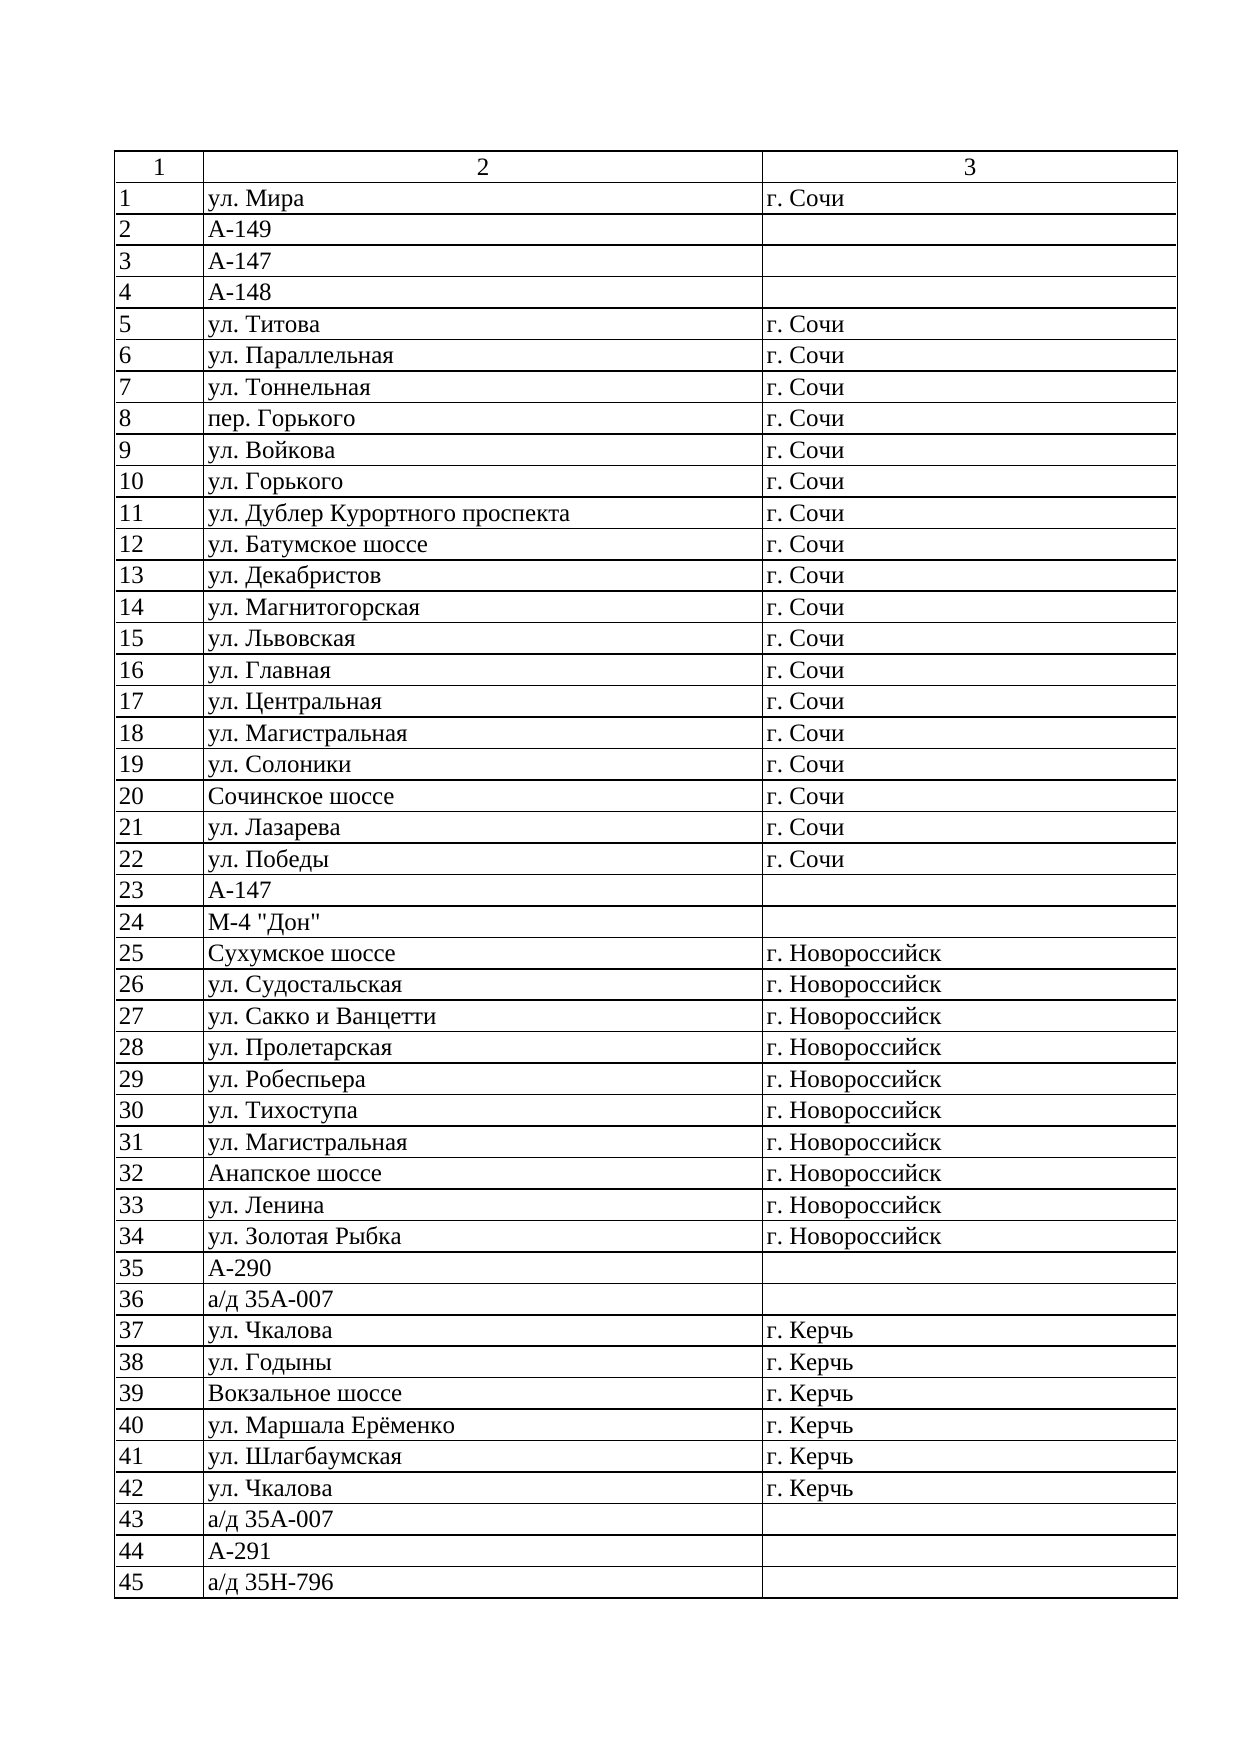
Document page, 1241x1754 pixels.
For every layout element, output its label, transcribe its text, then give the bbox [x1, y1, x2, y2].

table_cell ул. Судостальская [204, 970, 762, 999]
table_cell 11 [115, 497, 203, 527]
table_cell ул. Робеспьера [204, 1064, 762, 1094]
table_cell [763, 276, 1177, 307]
table_cell [763, 1566, 1177, 1597]
table_cell ул. Параллельная [204, 340, 762, 370]
table_cell 35 [115, 1252, 203, 1282]
table_cell Сухумское шоссе [204, 938, 762, 968]
table_cell 15 [115, 623, 203, 653]
table_cell г. Сочи [763, 559, 1177, 590]
table_cell а/д 35Н-796 [204, 1567, 762, 1597]
table_cell 28 [115, 1032, 203, 1062]
table_cell г. Сочи [763, 370, 1177, 402]
table_cell 31 [115, 1126, 203, 1157]
table_cell А-148 [204, 277, 762, 307]
table_cell ул. Шлагбаумская [204, 1441, 762, 1471]
table_cell ул. Мира [204, 183, 762, 213]
table_cell г. Сочи [763, 496, 1177, 527]
table_cell 1 [115, 152, 203, 181]
table_cell 6 [115, 340, 203, 370]
table_cell г. Сочи [763, 402, 1177, 433]
table_cell ул. Пролетарская [204, 1032, 762, 1062]
table_cell 3 [763, 152, 1177, 181]
table_cell а/д 35А-007 [204, 1284, 762, 1314]
table_cell [763, 905, 1177, 936]
table_cell г. Новороссийск [763, 1062, 1177, 1094]
table_cell г. Сочи [763, 307, 1177, 339]
table_cell ул. Чкалова [204, 1316, 762, 1345]
table_cell ул. Маршала Ерёменко [204, 1410, 762, 1440]
table_cell г. Новороссийск [763, 968, 1177, 999]
table_cell г. Сочи [763, 653, 1177, 685]
table_cell 21 [115, 812, 203, 842]
table_cell М-4 "Дон" [204, 907, 762, 936]
table_cell г. Новороссийск [763, 1031, 1177, 1062]
table_cell 19 [115, 749, 203, 779]
table_cell 9 [115, 434, 203, 464]
table_cell г. Сочи [763, 685, 1177, 716]
table_cell г. Сочи [763, 748, 1177, 779]
table_cell [763, 1503, 1177, 1534]
table_cell А-147 [204, 246, 762, 276]
table_cell ул. Горького [204, 466, 762, 496]
table_cell г. Сочи [763, 811, 1177, 842]
table_cell г. Керчь [763, 1440, 1177, 1471]
table_cell ул. Чкалова [204, 1473, 762, 1503]
table_cell ул. Магнитогорская [204, 592, 762, 622]
table_cell ул. Батумское шоссе [204, 529, 762, 559]
table_cell ул. Тоннельная [204, 372, 762, 402]
table_cell ул. Солоники [204, 749, 762, 779]
table_cell ул. Центральная [204, 686, 762, 716]
table_cell ул. Войкова [204, 435, 762, 464]
table_cell 27 [115, 1000, 203, 1031]
table_cell г. Керчь [763, 1471, 1177, 1503]
table_cell 20 [115, 780, 203, 811]
table_cell г. Керчь [763, 1377, 1177, 1408]
table_cell 10 [115, 466, 203, 496]
table_cell 18 [115, 717, 203, 748]
table_cell 41 [115, 1441, 203, 1471]
table_cell ул. Магистральная [204, 1127, 762, 1157]
table_cell 25 [115, 938, 203, 968]
table_cell 45 [115, 1567, 203, 1597]
table_cell ул. Годыны [204, 1347, 762, 1377]
table_cell 23 [115, 875, 203, 905]
table_cell г. Сочи [763, 590, 1177, 622]
table_cell 29 [115, 1063, 203, 1094]
table_cell 44 [115, 1535, 203, 1566]
table_cell 36 [115, 1284, 203, 1314]
table_cell ул. Ленина [204, 1190, 762, 1219]
table_cell 13 [115, 560, 203, 590]
table_cell 12 [115, 529, 203, 559]
table_cell 26 [115, 969, 203, 999]
table_cell ул. Золотая Рыбка [204, 1221, 762, 1251]
table_cell 32 [115, 1158, 203, 1188]
table_cell ул. Тихоступа [204, 1095, 762, 1125]
table_cell ул. Львовская [204, 623, 762, 653]
table_cell ул. Победы [204, 844, 762, 873]
table_cell г. Керчь [763, 1408, 1177, 1440]
table_cell 7 [115, 371, 203, 402]
table_cell 5 [115, 308, 203, 339]
table_cell Вокзальное шоссе [204, 1378, 762, 1408]
table_cell г. Керчь [763, 1314, 1177, 1345]
table_cell [763, 1283, 1177, 1314]
table_cell 43 [115, 1504, 203, 1534]
table_cell а/д 35А-007 [204, 1504, 762, 1534]
table_cell 39 [115, 1378, 203, 1408]
table_cell 42 [115, 1472, 203, 1503]
table_cell г. Сочи [763, 779, 1177, 811]
table_cell 34 [115, 1221, 203, 1251]
table_cell 2 [204, 152, 762, 181]
table_cell ул. Декабристов [204, 561, 762, 590]
table_cell г. Сочи [763, 339, 1177, 370]
table_cell 24 [115, 906, 203, 936]
table_cell А-291 [204, 1536, 762, 1566]
table_cell г. Новороссийск [763, 999, 1177, 1031]
table_cell пер. Горького [204, 403, 762, 433]
table_cell 33 [115, 1189, 203, 1219]
table_cell г. Сочи [763, 181, 1177, 213]
table_cell 38 [115, 1346, 203, 1377]
table_cell ул. Дублер Курортного проспекта [204, 498, 762, 527]
table_cell г. Новороссийск [763, 1220, 1177, 1251]
table_cell г. Сочи [763, 433, 1177, 464]
table_cell 30 [115, 1095, 203, 1125]
table_cell г. Новороссийск [763, 1125, 1177, 1157]
table_cell 4 [115, 277, 203, 307]
table_cell 8 [115, 403, 203, 433]
table_cell г. Новороссийск [763, 1188, 1177, 1219]
table_cell ул. Титова [204, 309, 762, 339]
table_cell ул. Лазарева [204, 812, 762, 842]
table_cell [763, 213, 1177, 244]
table_cell 40 [115, 1409, 203, 1440]
table_cell 37 [115, 1315, 203, 1345]
table_cell [763, 874, 1177, 905]
table_cell [763, 1534, 1177, 1566]
table_cell А-147 [204, 875, 762, 905]
table_cell г. Новороссийск [763, 1094, 1177, 1125]
table_cell 16 [115, 654, 203, 685]
table_cell г. Сочи [763, 716, 1177, 748]
table_cell ул. Сакко и Ванцетти [204, 1001, 762, 1031]
table_cell ул. Главная [204, 655, 762, 685]
table_cell г. Сочи [763, 465, 1177, 496]
table_cell 17 [115, 686, 203, 716]
table_cell г. Новороссийск [763, 936, 1177, 968]
table_cell ул. Магистральная [204, 718, 762, 748]
table_cell А-149 [204, 215, 762, 244]
table_cell 14 [115, 591, 203, 622]
table_cell [763, 1251, 1177, 1282]
table_cell Анапское шоссе [204, 1158, 762, 1188]
table_cell г. Новороссийск [763, 1157, 1177, 1188]
table_cell 2 [115, 214, 203, 244]
table_cell г. Керчь [763, 1345, 1177, 1377]
table_cell [763, 244, 1177, 276]
table_cell 22 [115, 843, 203, 873]
table_cell г. Сочи [763, 842, 1177, 873]
table_cell 3 [115, 245, 203, 276]
table_cell 1 [115, 183, 203, 213]
table_cell г. Сочи [763, 528, 1177, 559]
table_cell Сочинское шоссе [204, 781, 762, 811]
table_cell г. Сочи [763, 622, 1177, 653]
table_cell А-290 [204, 1253, 762, 1282]
